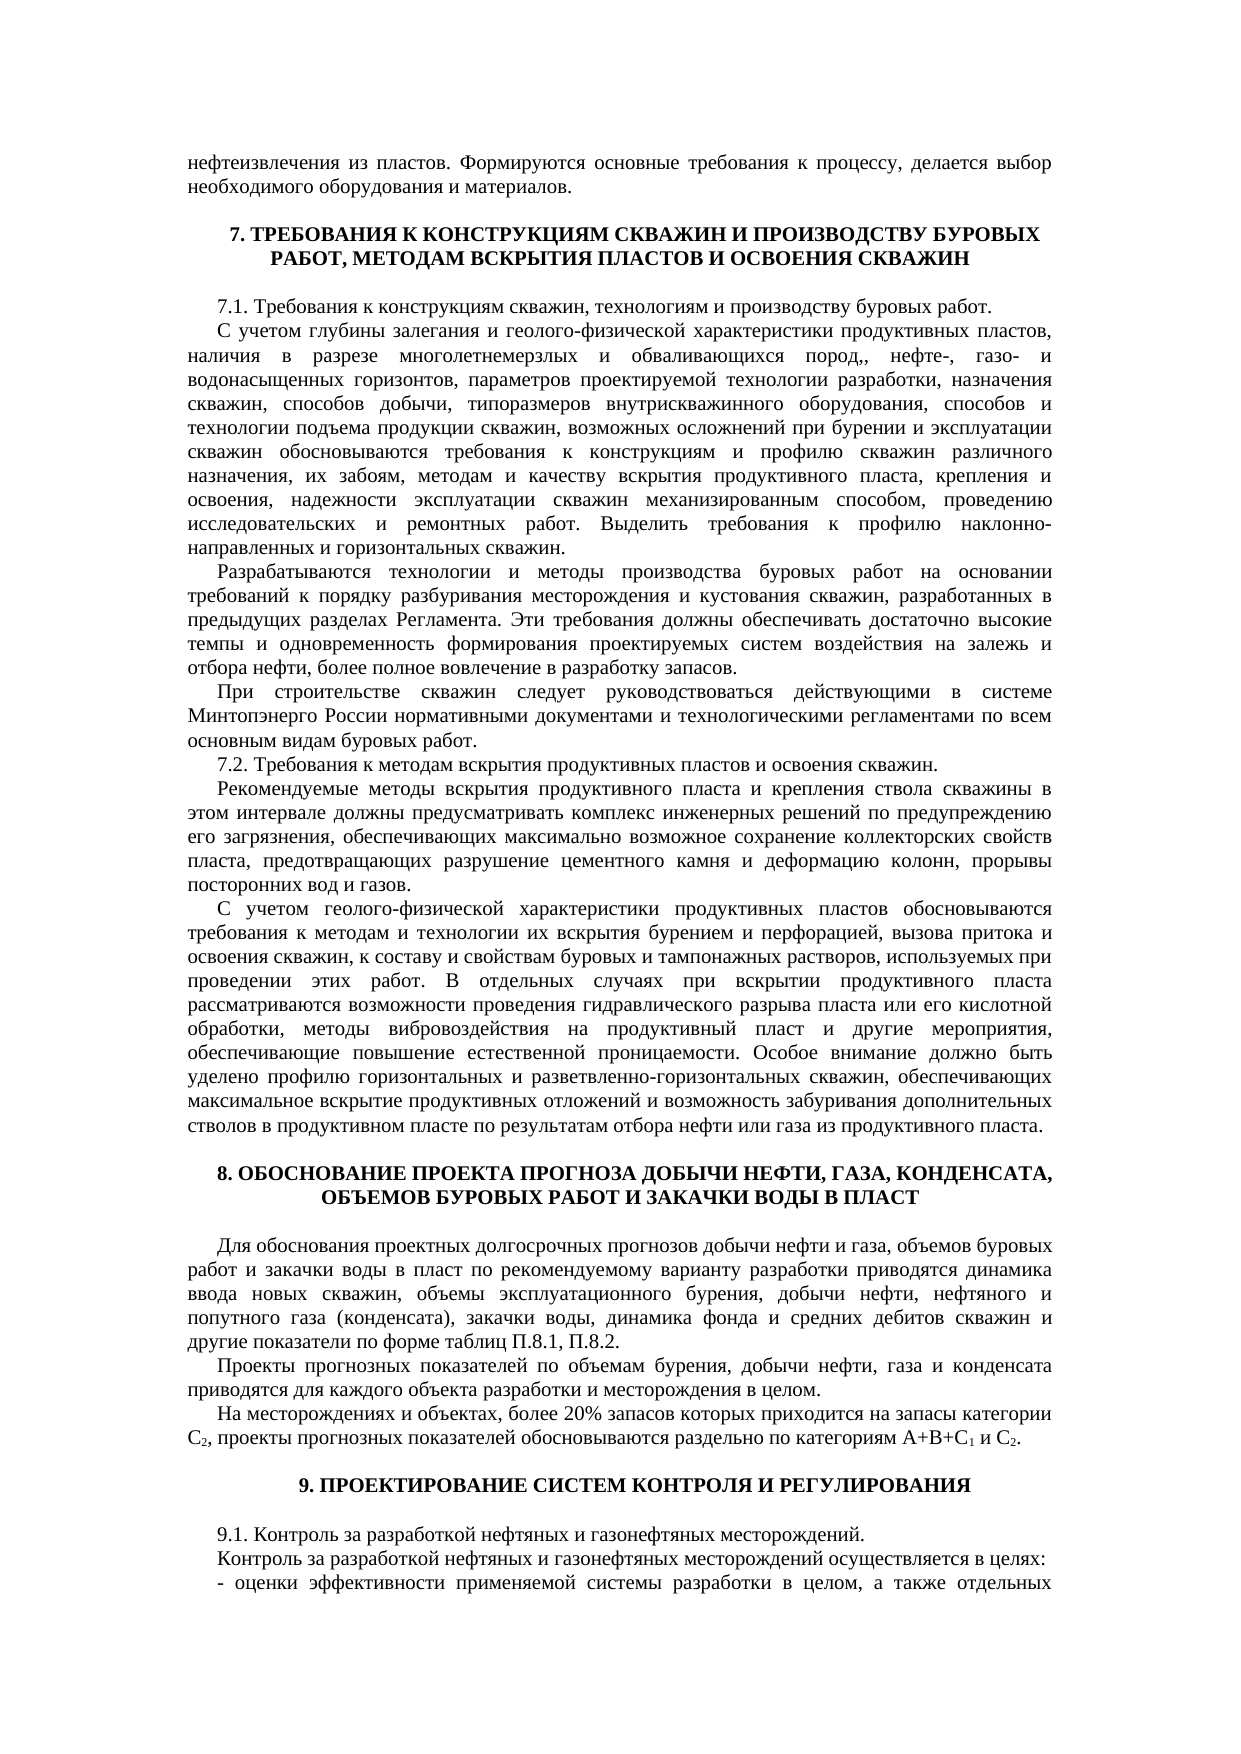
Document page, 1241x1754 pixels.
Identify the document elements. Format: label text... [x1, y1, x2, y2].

text При строительстве скважин следует руководствоваться действующими в системе Минтопэнерго России нормативными документами и технологическими регламентами по всем основным видам буровых работ. [187, 679, 1053, 752]
text Проекты прогнозных показателей по объемам бурения, добычи нефти, газа и конденсата приводятся для каждого объекта разработки и месторождения в целом. [187, 1353, 1053, 1401]
text Для обоснования проектных долгосрочных прогнозов добычи нефти и газа, объемов буровых работ и закачки воды в пласт по рекомендуемому варианту разработки приводятся динамика ввода новых скважин, объемы эксплуатационного бурения, добычи нефти, нефтяного и попутного газа (конденсата), закачки воды, динамика фонда и средних дебитов скважин и другие показатели по форме таблиц П.8.1, П.8.2. [187, 1233, 1053, 1353]
text 8. ОБОСНОВАНИЕ ПРОЕКТА ПРОГНОЗА ДОБЫЧИ НЕФТИ, ГАЗА, КОНДЕНСАТА, ОБЪЕМОВ БУРОВЫХ РАБОТ И ЗАКАЧКИ ВОДЫ В ПЛАСТ [187, 1161, 1053, 1209]
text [187, 1570, 1053, 1594]
text Рекомендуемые методы вскрытия продуктивного пласта и крепления ствола скважины в этом интервале должны предусматривать комплекс инженерных решений по предупреждению его загрязнения, обеспечивающих максимально возможное сохранение коллекторских свойств пласта, предотвращающих разрушение цементного камня и деформацию колонн, прорывы посторонних вод и газов. [187, 776, 1053, 896]
text С учетом глубины залегания и геолого-физической характеристики продуктивных пластов, наличия в разрезе многолетнемерзлых и обваливающихся пород,, нефте-, газо- и водонасыщенных горизонтов, параметров проектируемой технологии разработки, назначения скважин, способов добычи, типоразмеров внутрискважинного оборудования, способов и технологии подъема продукции скважин, возможных осложнений при бурении и эксплуатации скважин обосновываются требования к конструкциям и профилю скважин различного назначения, их забоям, методам и качеству вскрытия продуктивного пласта, крепления и освоения, надежности эксплуатации скважин механизированным способом, проведению исследовательских и ремонтных работ. Выделить требования к профилю наклонно-направленных и горизонтальных скважин. [187, 318, 1053, 559]
text 7.2. Требования к методам вскрытия продуктивных пластов и освоения скважин. [187, 752, 1053, 776]
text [187, 150, 1053, 198]
text Контроль за разработкой нефтяных и газонефтяных месторождений осуществляется в целях: [187, 1546, 1053, 1570]
text 7. ТРЕБОВАНИЯ К КОНСТРУКЦИЯМ СКВАЖИН И ПРОИЗВОДСТВУ БУРОВЫХ РАБОТ, МЕТОДАМ ВСКРЫТИЯ ПЛАСТОВ И ОСВОЕНИЯ СКВАЖИН [187, 222, 1053, 270]
text С учетом геолого-физической характеристики продуктивных пластов обосновываются требования к методам и технологии их вскрытия бурением и перфорацией, вызова притока и освоения скважин, к составу и свойствам буровых и тампонажных растворов, используемых при проведении этих работ. В отдельных случаях при вскрытии продуктивного пласта рассматриваются возможности проведения гидравлического разрыва пласта или его кислотной обработки, методы вибровоздействия на продуктивный пласт и другие мероприятия, обеспечивающие повышение естественной проницаемости. Особое внимание должно быть уделено профилю горизонтальных и разветвленно-горизонтальных скважин, обеспечивающих максимальное вскрытие продуктивных отложений и возможность забуривания дополнительных стволов в продуктивном пласте по результатам отбора нефти или газа из продуктивного пласта. [187, 896, 1053, 1137]
text На месторождениях и объектах, более 20% запасов которых приходится на запасы категории С2, проекты прогнозных показателей обосновываются раздельно по категориям А+В+С1 и С2. [187, 1401, 1053, 1449]
text Разрабатываются технологии и методы производства буровых работ на основании требований к порядку разбуривания месторождения и кустования скважин, разработанных в предыдущих разделах Регламента. Эти требования должны обеспечивать достаточно высокие темпы и одновременность формирования проектируемых систем воздействия на залежь и отбора нефти, более полное вовлечение в разработку запасов. [187, 559, 1053, 679]
text 7.1. Требования к конструкциям скважин, технологиям и производству буровых работ. [187, 294, 1053, 318]
text 9.1. Контроль за разработкой нефтяных и газонефтяных месторождений. [187, 1522, 1053, 1546]
text 9. ПРОЕКТИРОВАНИЕ СИСТЕМ КОНТРОЛЯ И РЕГУЛИРОВАНИЯ [187, 1473, 1053, 1497]
